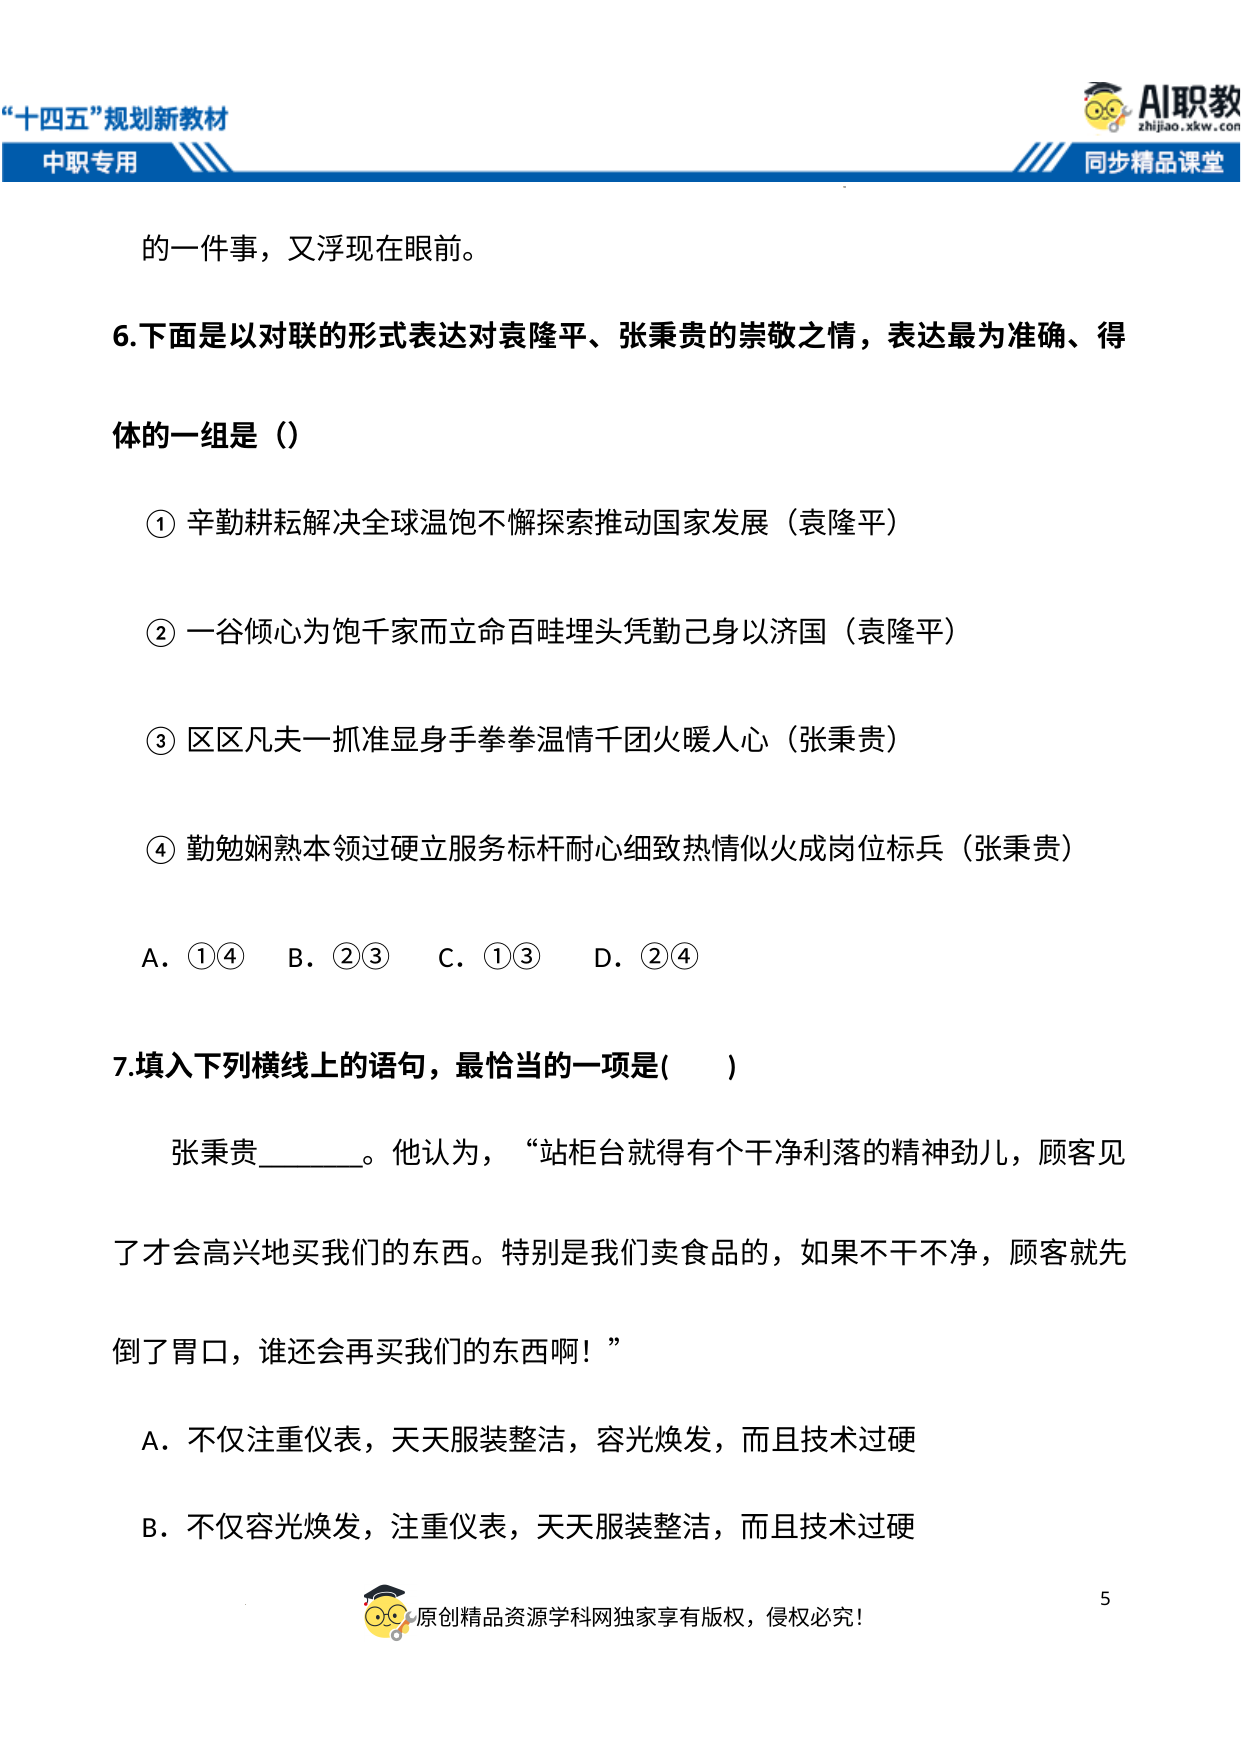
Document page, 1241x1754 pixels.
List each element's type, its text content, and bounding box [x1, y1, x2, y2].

text B．不仅容光焕发，注重仪表，天天服装整洁，而且技术过硬 [112, 1492, 1128, 1558]
text 张秉贵________。他认为，“站柜台就得有个干净利落的精神劲儿，顾客见了才会高兴地买我们的东西。特别是我们卖食品的，如果不干不净，顾客就先倒了胃口，谁还会再买我们的东西啊！” [112, 1118, 1128, 1383]
text 的一件事，又浮现在眼前。 [112, 214, 1128, 280]
text A．不仅注重仪表，天天服装整洁，容光焕发，而且技术过硬 [112, 1404, 1128, 1470]
text ②一谷倾心为饱千家而立命百畦埋头凭勤己身以济国（袁隆平） [112, 596, 1128, 663]
picture [364, 1584, 417, 1642]
picture [2, 82, 1241, 182]
text ③区区凡夫一抓准显身手拳拳温情千团火暖人心（张秉贵） [112, 705, 1128, 771]
text ①辛勤耕耘解决全球温饱不懈探索推动国家发展（袁隆平） [112, 488, 1128, 554]
text ④勤勉娴熟本领过硬立服务标杆耐心细致热情似火成岗位标兵（张秉贵） [112, 813, 1128, 880]
text 7.填入下列横线上的语句，最恰当的一项是( ) [112, 1031, 1128, 1097]
text A．①④ B．②③ C．①③ D．②④ [112, 922, 1128, 988]
text 6.下面是以对联的形式表达对袁隆平、张秉贵的崇敬之情，表达最为准确、得体的一组是（） [112, 301, 1128, 467]
